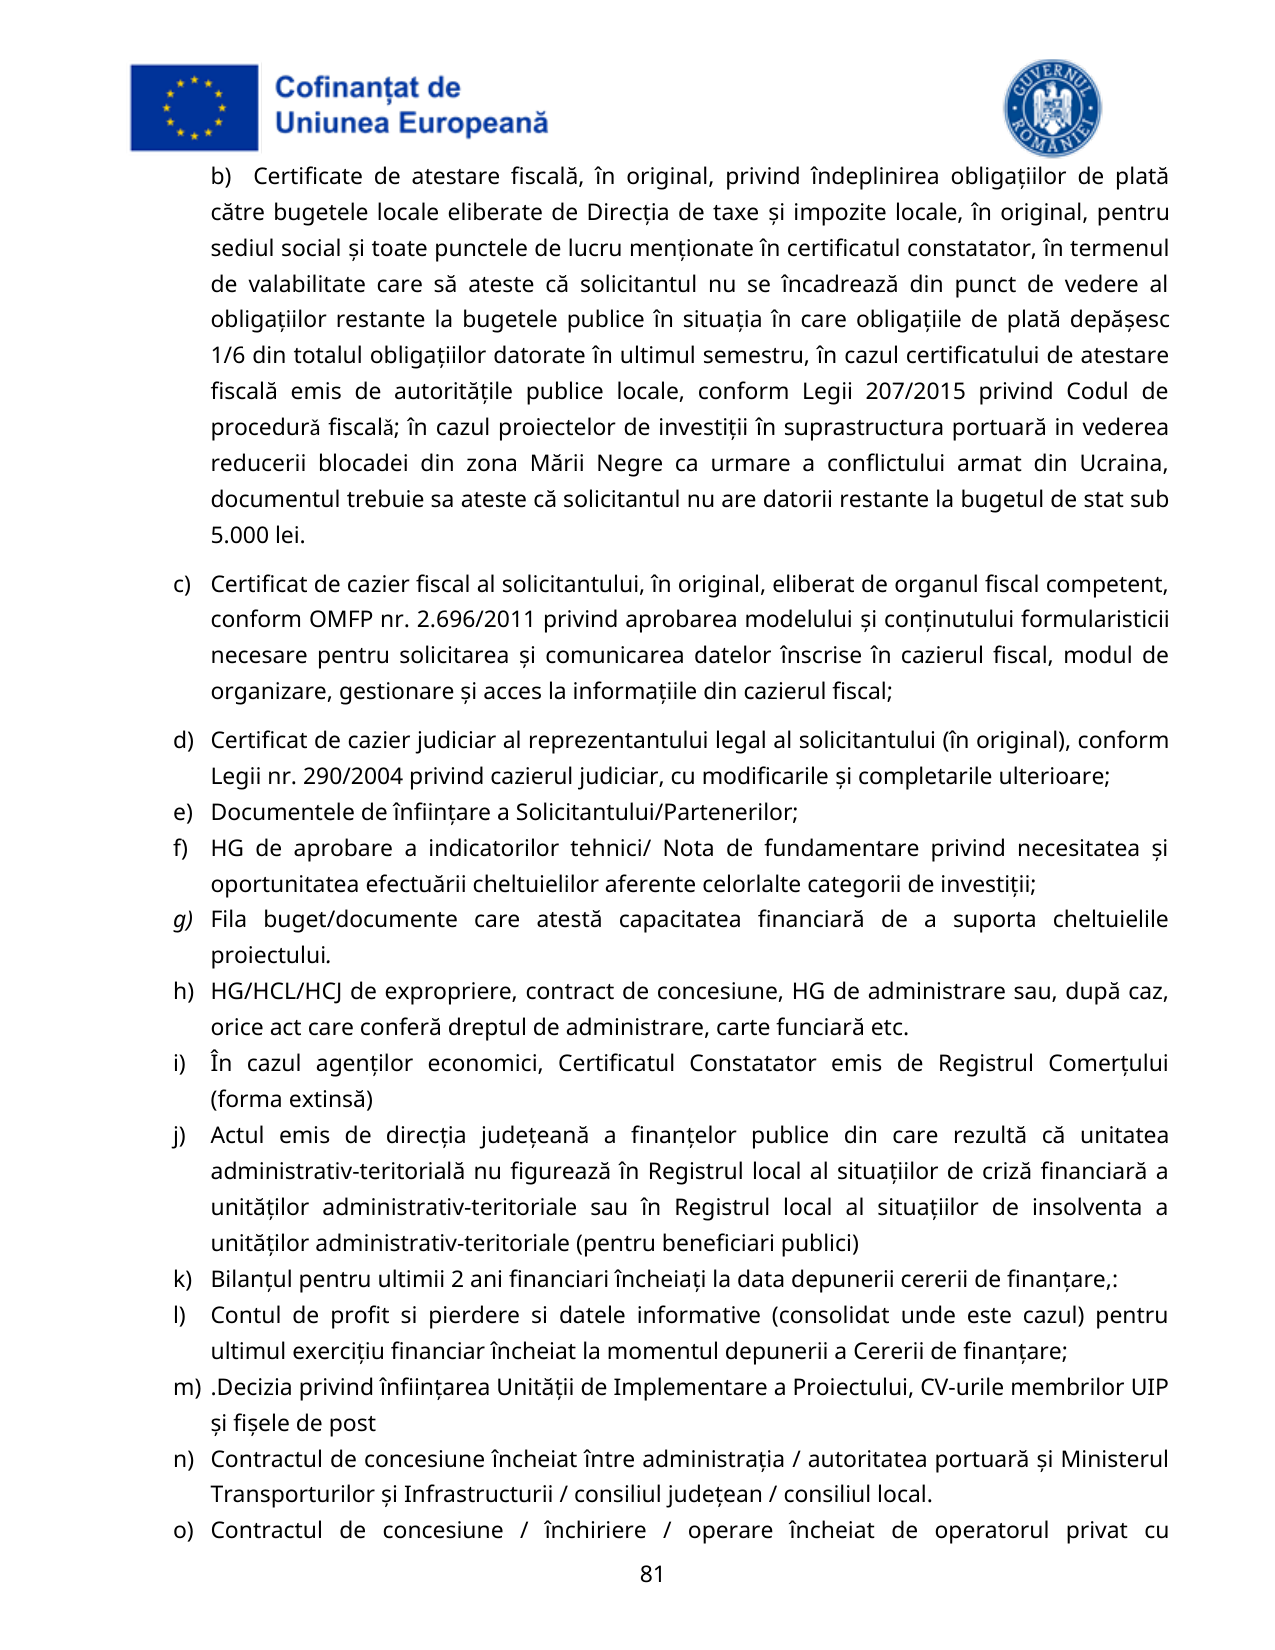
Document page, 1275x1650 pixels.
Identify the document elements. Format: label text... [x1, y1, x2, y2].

picture [124, 59, 1104, 160]
